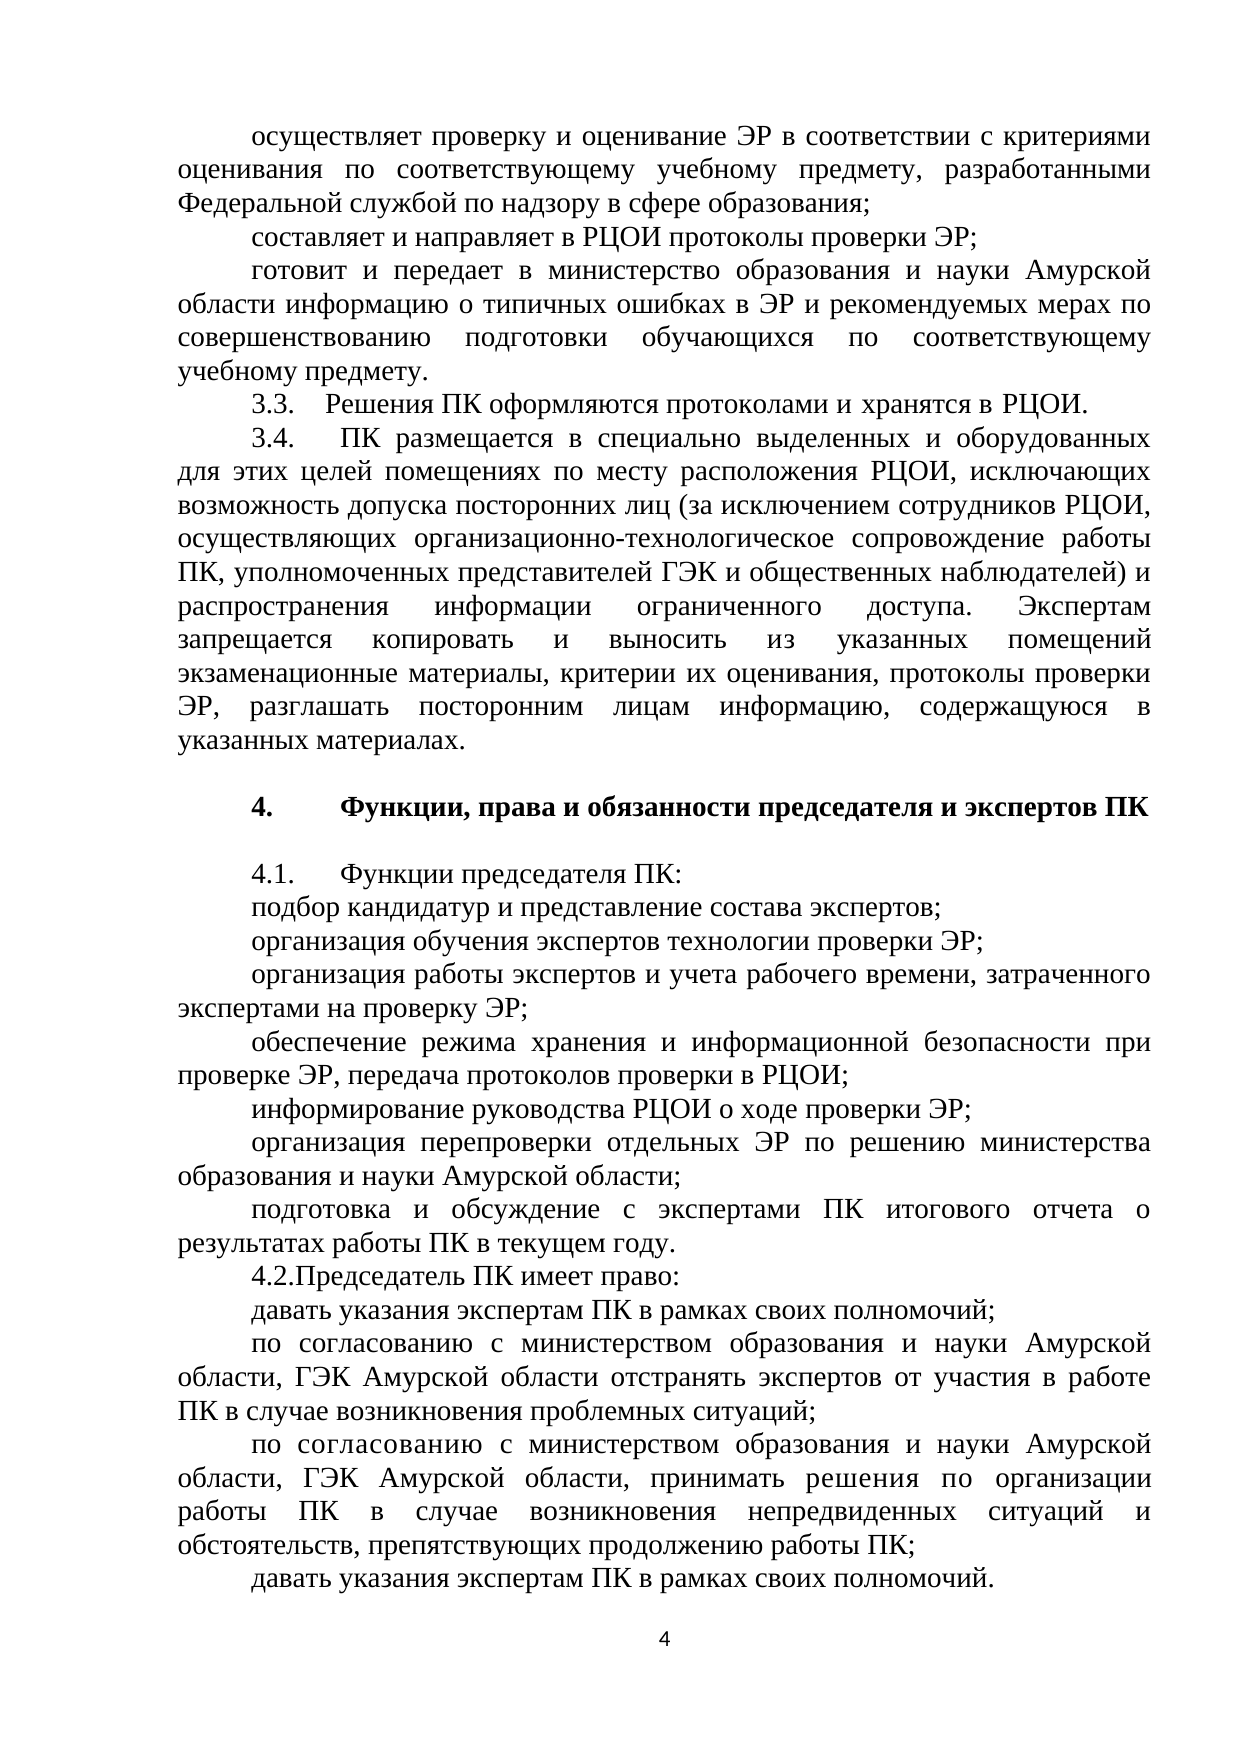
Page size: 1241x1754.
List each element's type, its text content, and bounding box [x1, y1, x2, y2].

list Функции, права и обязанности председателя и экспертов ПК [177, 789, 1152, 822]
text подготовка и обсуждение с экспертами ПК итогового отчета о результатах работы ПК в текущем году. [177, 1191, 1152, 1258]
text по согласованию с министерством образования и науки Амурской области, ГЭК Амурской области, принимать решения по организации работы ПК в случае возникновения непредвиденных ситуаций и обстоятельств, препятствующих продолжению работы ПК; [177, 1426, 1152, 1560]
text составляет и направляет в РЦОИ протоколы проверки ЭР; [177, 219, 1152, 252]
text готовит и передает в министерство образования и науки Амурской области информацию о типичных ошибках в ЭР и рекомендуемых мерах по совершенствованию подготовки обучающихся по соответствующему учебному предмету. [177, 252, 1152, 386]
text обеспечение режима хранения и информационной безопасности при проверке ЭР, передача протоколов проверки в РЦОИ; [177, 1024, 1152, 1091]
text организация перепроверки отдельных ЭР по решению министерства образования и науки Амурской области; [177, 1124, 1152, 1191]
text организация работы экспертов и учета рабочего времени, затраченного экспертами на проверку ЭР; [177, 957, 1152, 1024]
list Решения ПК оформляются протоколами и хранятся в РЦОИ. [177, 386, 1152, 420]
list ПК размещается в специально выделенных и оборудованных для этих целей помещениях по месту расположения РЦОИ, исключающих возможность допуска посторонних лиц (за исключением сотрудников РЦОИ, осуществляющих организационно-технологическое сопровождение работы ПК, уполномоченных представителей ГЭК и общественных наблюдателей) и распространения информации ограниченного доступа. Экспертам запрещается копировать и выносить из указанных помещений экзаменационные материалы, критерии их оценивания, протоколы проверки ЭР, разглашать посторонним лицам информацию, содержащуюся в указанных материалах. [177, 420, 1152, 755]
text организация обучения экспертов технологии проверки ЭР; [177, 923, 1152, 957]
text подбор кандидатур и представление состава экспертов; [177, 889, 1152, 923]
list Функции председателя ПК: [177, 856, 1152, 889]
text осуществляет проверку и оценивание ЭР в соответствии с критериями оценивания по соответствующему учебному предмету, разработанными Федеральной службой по надзору в сфере образования; [177, 118, 1152, 219]
text информирование руководства РЦОИ о ходе проверки ЭР; [177, 1091, 1152, 1124]
text давать указания экспертам ПК в рамках своих полномочий. [177, 1560, 1152, 1594]
text давать указания экспертам ПК в рамках своих полномочий; [177, 1292, 1152, 1326]
text по согласованию с министерством образования и науки Амурской области, ГЭК Амурской области отстранять экспертов от участия в работе ПК в случае возникновения проблемных ситуаций; [177, 1326, 1152, 1426]
text 4.2.Председатель ПК имеет право: [177, 1258, 1152, 1292]
